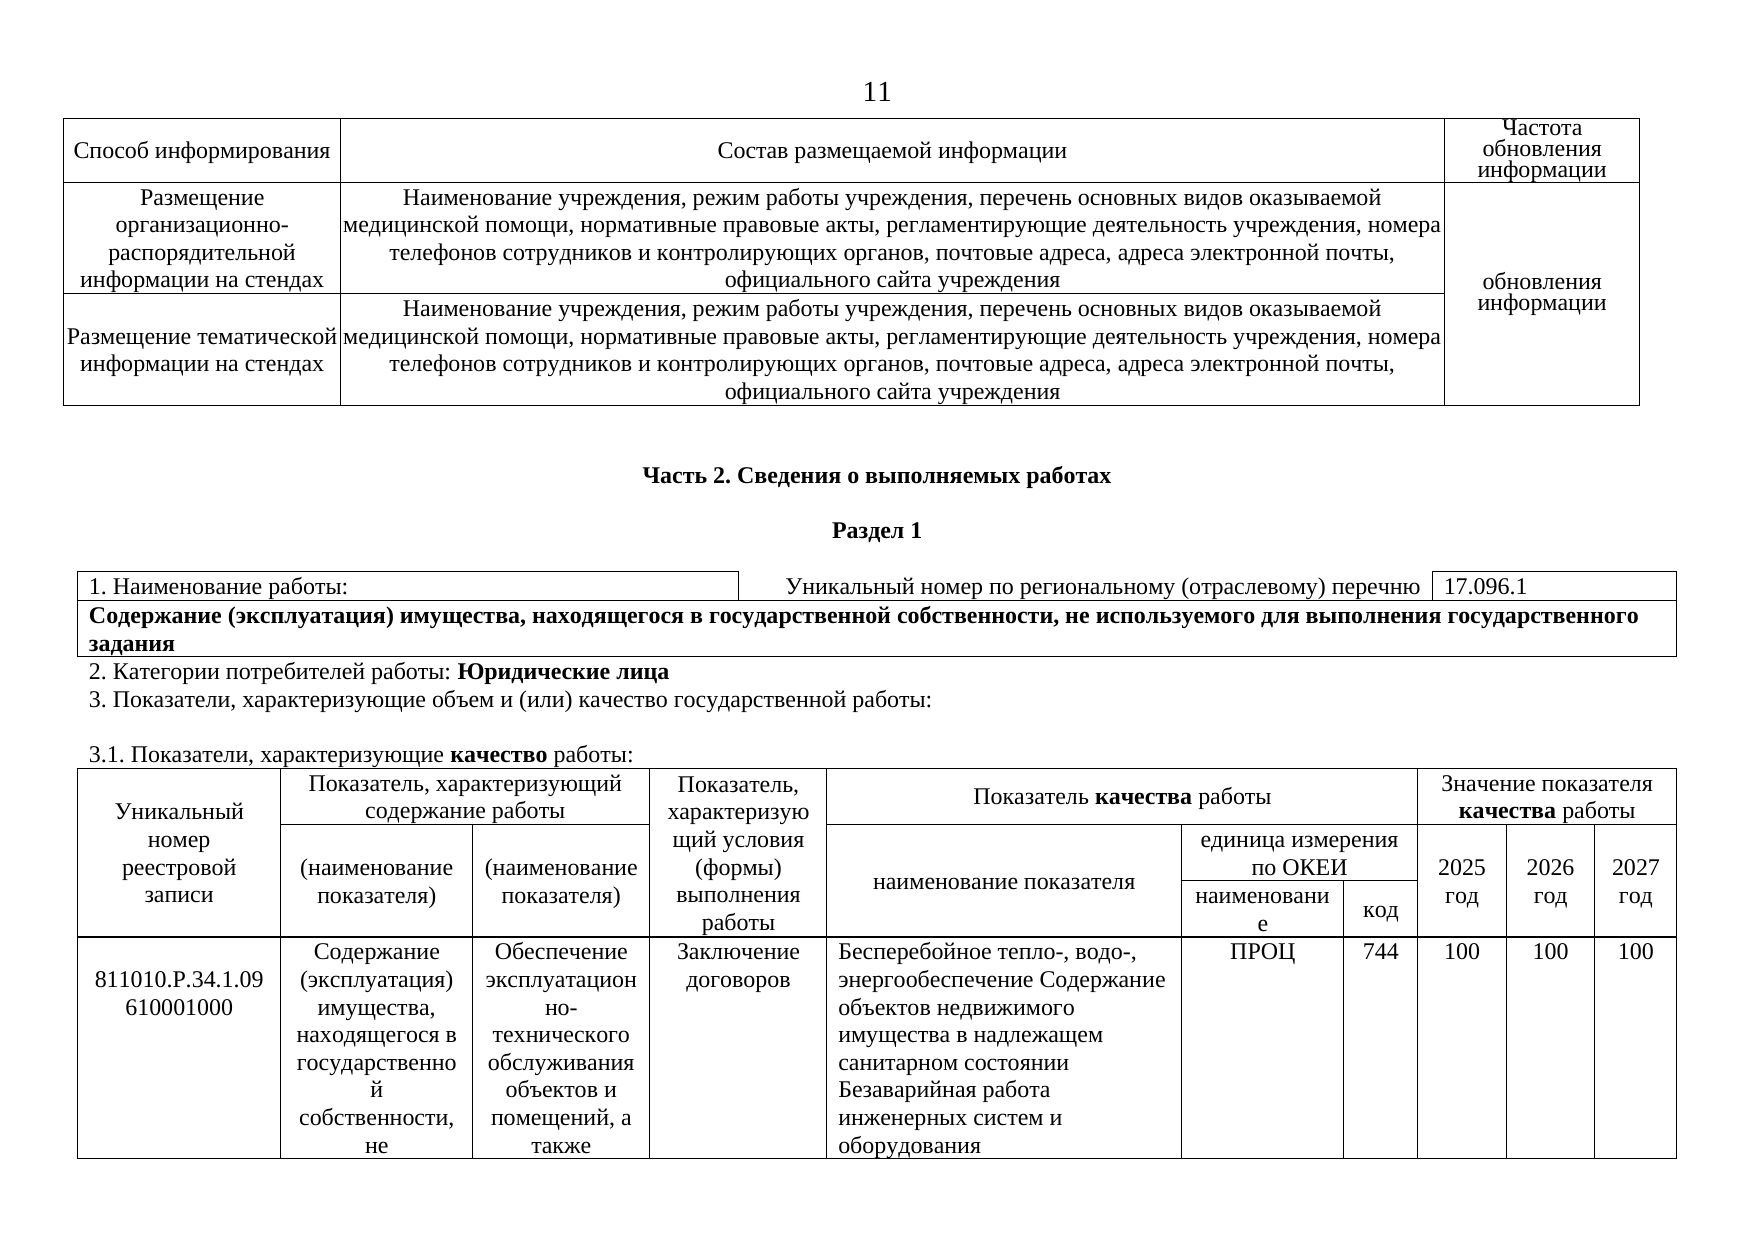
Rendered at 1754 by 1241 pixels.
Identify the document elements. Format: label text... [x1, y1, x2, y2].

table_header Показатель, характеризующий содержание работы [281, 769, 649, 824]
text Раздел 1 [89, 516, 1665, 544]
table_header Уникальный номер по региональному (отраслевому) перечню [739, 571, 1432, 600]
table_header Показатель качества работы [827, 769, 1417, 824]
table_header Уникальный номер реестровой записи [78, 769, 280, 936]
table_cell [78, 938, 280, 1158]
table_cell (наименование показателя) [281, 825, 472, 936]
table_cell По мере обновления информации [1445, 183, 1639, 404]
table_header 17.096.1 [1433, 572, 1676, 600]
table_cell 2027 год [1595, 825, 1676, 936]
table_cell единица измерения по ОКЕИ [1182, 825, 1417, 880]
table_cell 100 [1507, 938, 1594, 1158]
table_cell 100 [1418, 938, 1506, 1158]
text 3. Показатели, характеризующие объем и (или) качество государственной работы: [89, 685, 1665, 712]
table_cell наименование показателя [827, 825, 1181, 936]
table_cell Наименование учреждения, режим работы учреждения, перечень основных видов оказываемой медицинской помощи, нормативные правовые акты, регламентирующие деятельность учреждения, номера телефонов сотрудников и контролирующих органов, почтовые адреса, адреса электронной почты, официального сайта учреждения [341, 294, 1444, 404]
table_cell Размещение тематической информации на стендах [64, 294, 340, 404]
table_cell ПРОЦ [1182, 938, 1343, 1158]
text 2. Категории потребителей работы: Юридические лица [89, 657, 1665, 685]
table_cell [650, 938, 826, 1158]
table_header Значение показателя качества работы [1418, 769, 1676, 824]
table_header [341, 119, 1444, 182]
table_cell Содержание (эксплуатация) имущества, находящегося в государственной собственности, не используемого для выполнения государственного задания [78, 601, 1676, 656]
table_cell Наименование учреждения, режим работы учреждения, перечень основных видов оказываемой медицинской помощи, нормативные правовые акты, регламентирующие деятельность учреждения, номера телефонов сотрудников и контролирующих органов, почтовые адреса, адреса электронной почты, официального сайта учреждения [341, 183, 1444, 293]
text Часть 2. Сведения о выполняемых работах [89, 461, 1665, 488]
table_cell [281, 938, 472, 1158]
table_cell 744 [1344, 938, 1417, 1158]
table_header Показатель, характеризующий условия (формы) выполнения работы [650, 769, 826, 936]
table_cell 100 [1595, 938, 1676, 1158]
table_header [64, 119, 340, 182]
table_cell 2025 год [1418, 825, 1506, 936]
table_cell (наименование показателя) [473, 825, 649, 936]
table_cell наименование [1182, 881, 1343, 936]
table_header 1. Наименование работы: [78, 572, 738, 600]
table_cell код [1344, 881, 1417, 936]
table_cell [473, 938, 649, 1158]
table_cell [827, 938, 1181, 1158]
table_cell 2026 год [1507, 825, 1594, 936]
table_cell Размещение организационно-распорядительной информации на стендах [64, 183, 340, 293]
text 3.1. Показатели, характеризующие качество работы: [89, 740, 1665, 768]
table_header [1445, 119, 1639, 182]
